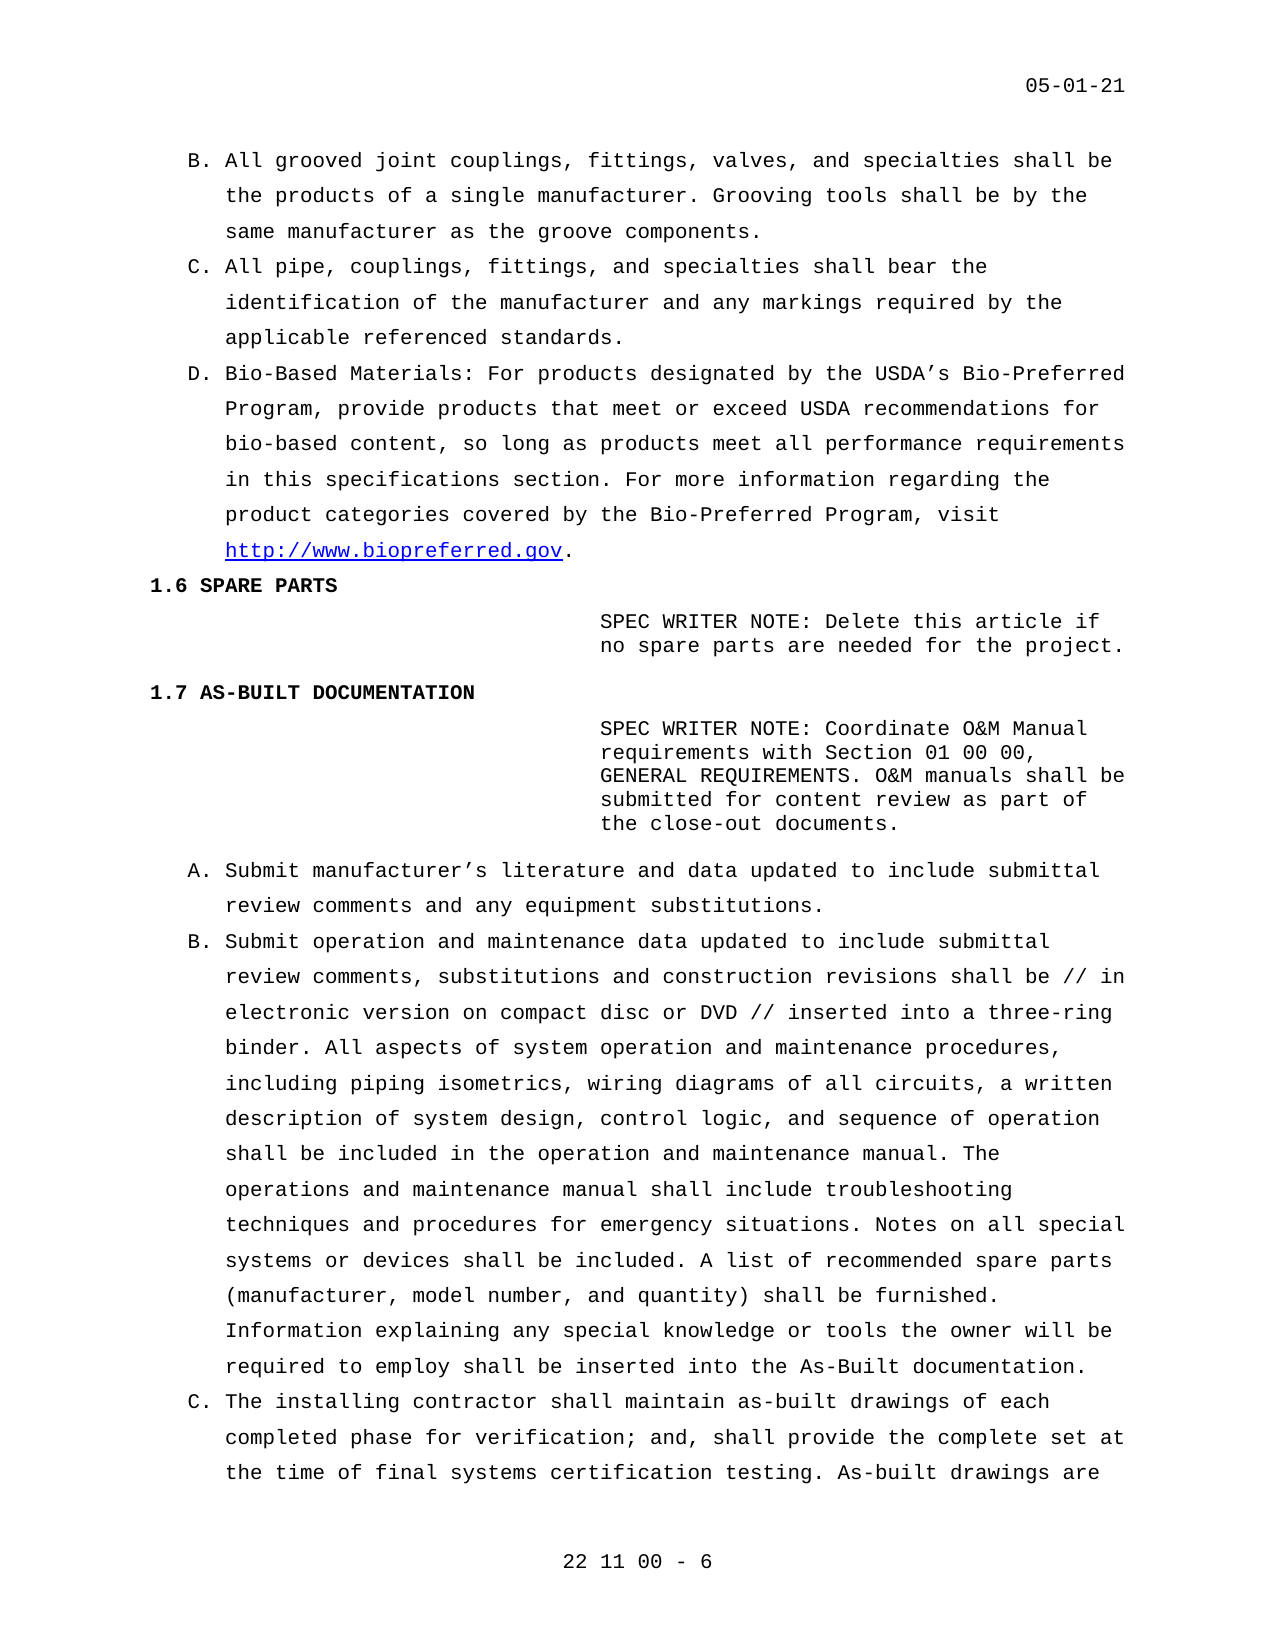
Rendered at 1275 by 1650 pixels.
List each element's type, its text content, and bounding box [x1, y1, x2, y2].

text SPEC WRITER NOTE: Delete this article if no spare parts are needed for the project. [600, 611, 1125, 658]
text B. All grooved joint couplings, fittings, valves, and specialties shall be the products of a single manufacturer. Grooving tools shall be by the same manufacturer as the groove components. [187, 150, 1125, 244]
text A. Submit manufacturer’s literature and data updated to include submittal review comments and any equipment substitutions. [187, 860, 1125, 919]
text SPEC WRITER NOTE: Coordinate O&M Manual requirements with Section 01 00 00, GENERAL REQUIREMENTS. O&M manuals shall be submitted for content review as part of the close-out documents. [600, 718, 1125, 836]
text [187, 1391, 1125, 1486]
text D. Bio-Based Materials: For products designated by the USDA’s Bio-Preferred Program, provide products that meet or exceed USDA recommendations for bio-based content, so long as products meet all performance requirements in this specifications section. For more information regarding the product categories covered by the Bio-Preferred Program, visit http://www.biopreferred.gov. [187, 362, 1125, 563]
text 1.7 AS-BUILT DOCUMENTATION [150, 682, 1125, 706]
text C. All pipe, couplings, fittings, and specialties shall bear the identification of the manufacturer and any markings required by the applicable referenced standards. [187, 256, 1125, 351]
text B. Submit operation and maintenance data updated to include submittal review comments, substitutions and construction revisions shall be // in electronic version on compact disc or DVD // inserted into a three-ring binder. All aspects of system operation and maintenance procedures, including piping isometrics, wiring diagrams of all circuits, a written description of system design, control logic, and sequence of operation shall be included in the operation and maintenance manual. The operations and maintenance manual shall include troubleshooting techniques and procedures for emergency situations. Notes on all special systems or devices shall be included. A list of recommended spare parts (manufacturer, model number, and quantity) shall be furnished. Information explaining any special knowledge or tools the owner will be required to employ shall be inserted into the As-Built documentation. [187, 931, 1125, 1379]
text 1.6 spare parts [150, 575, 1125, 599]
